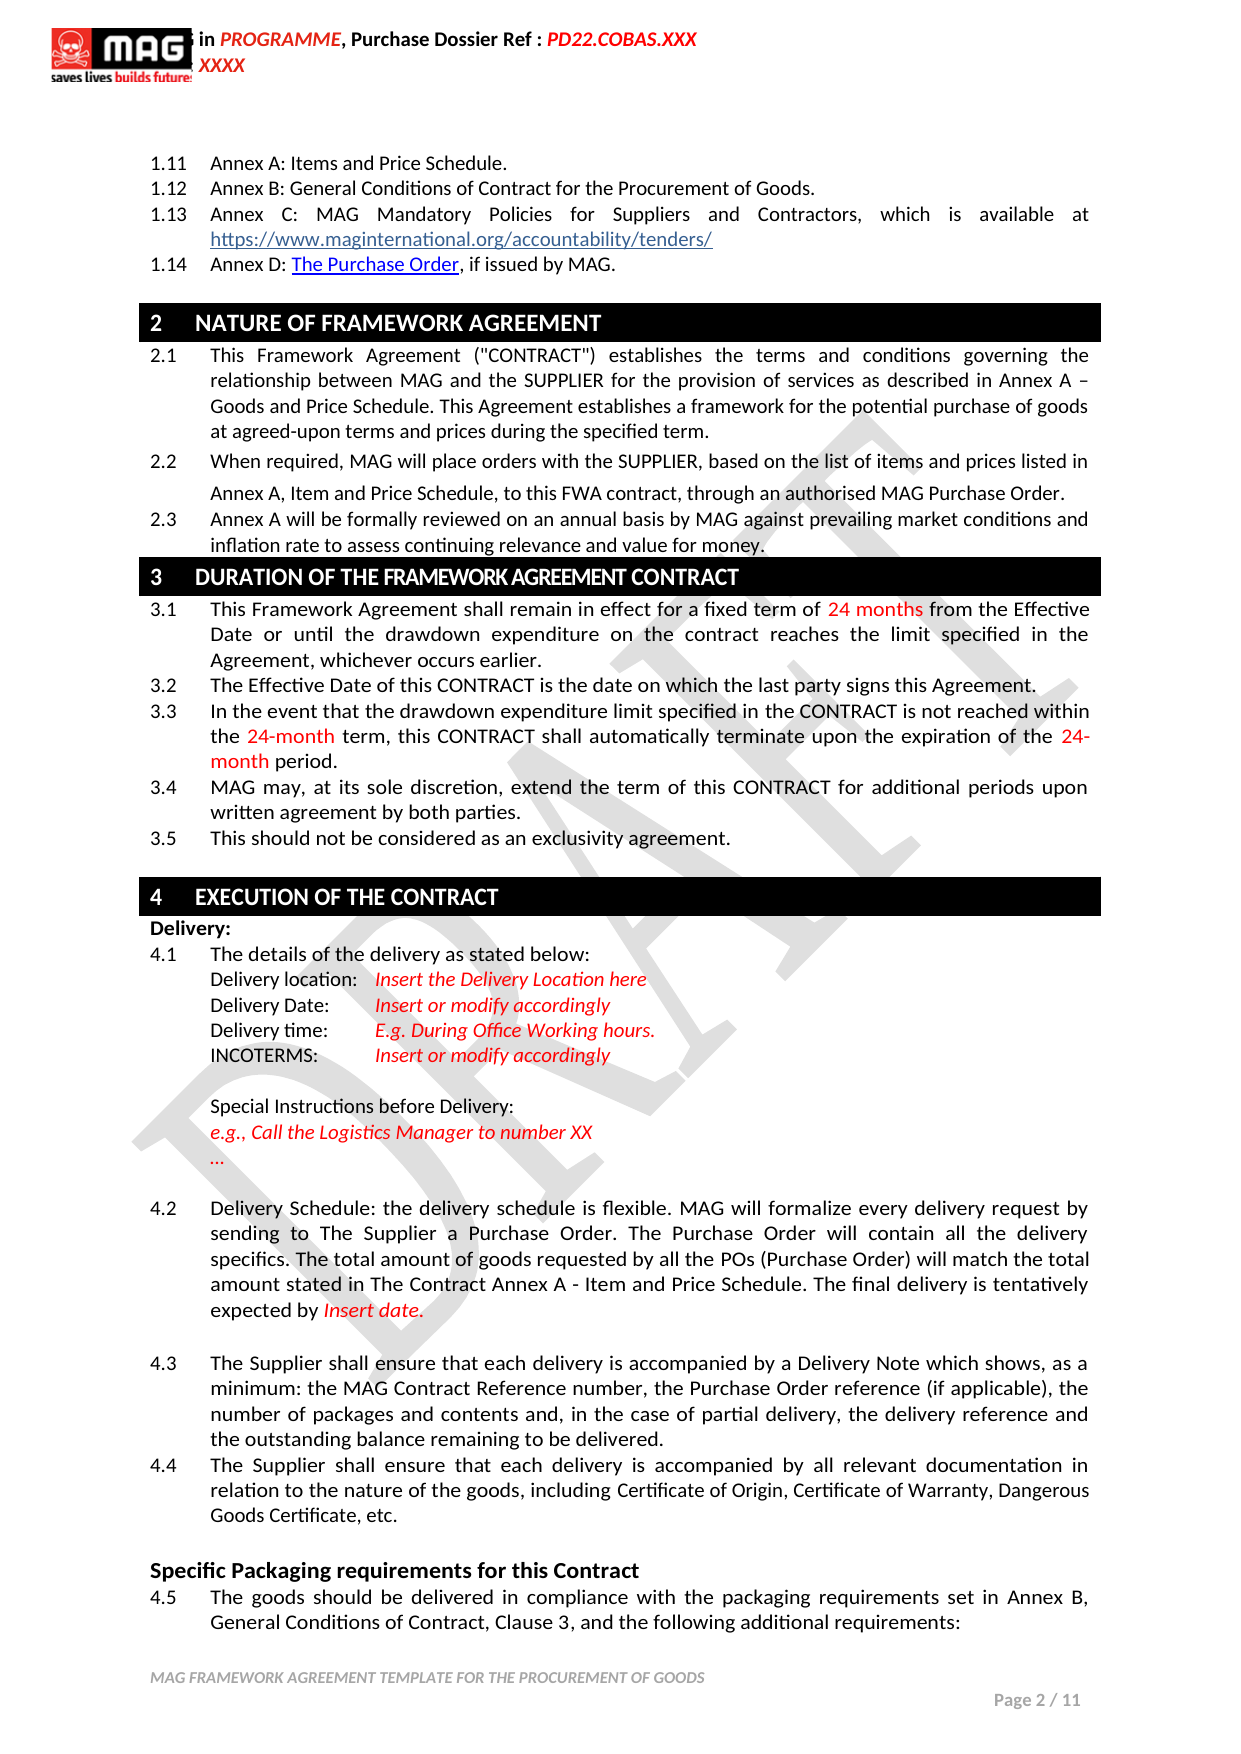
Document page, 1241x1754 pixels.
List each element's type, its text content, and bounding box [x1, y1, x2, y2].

text INCOTERMS: Insert or modify accordingly [150, 1043, 1090, 1068]
subtitle Annex C: MAG Mandatory Policies for Suppliers and Contractors, which is available at https://www.maginternational.org/accountability/tenders/ [150, 201, 1090, 252]
text … [150, 1144, 1090, 1170]
subtitle Delivery Schedule: the delivery schedule is flexible. MAG will formalize every delivery request by sending to The Supplier a Purchase Order. The Purchase Order will contain all the delivery specifics. The total amount of goods requested by all the POs (Purchase Order) will match the total amount stated in The Contract Annex A - Item and Price Schedule. The final delivery is tentatively expected by Insert date. [150, 1195, 1090, 1322]
subtitle EXECUTION OF THE CONTRACT [139, 877, 1101, 916]
subtitle DURATION OF THE FRAMEWORK AGREEMENT CONTRACT [139, 557, 1101, 596]
subtitle Annex A will be formally reviewed on an annual basis by MAG against prevailing market conditions and inflation rate to assess continuing relevance and value for money. [150, 506, 1090, 557]
subtitle The details of the delivery as stated below: [150, 941, 1090, 966]
subtitle This Framework Agreement ("CONTRACT") establishes the terms and conditions governing the relationship between MAG and the SUPPLIER for the provision of services as described in Annex A – Goods and Price Schedule. This Agreement establishes a framework for the potential purchase of goods at agreed-upon terms and prices during the specified term. [150, 342, 1090, 444]
text e.g., Call the Logistics Manager to number XX [150, 1119, 1090, 1144]
text Delivery location: Insert the Delivery Location here [150, 966, 1090, 992]
text Specific Packaging requirements for this Contract [150, 1556, 1090, 1584]
subtitle The goods should be delivered in compliance with the packaging requirements set in Annex B, General Conditions of Contract, Clause 3, and the following additional requirements: [150, 1584, 1090, 1635]
subtitle When required, MAG will place orders with the SUPPLIER, based on the list of items and prices listed in Annex A, Item and Price Schedule, to this FWA contract, through an authorised MAG Purchase Order. [150, 444, 1090, 506]
text Special Instructions before Delivery: [150, 1093, 1090, 1119]
subtitle In the event that the drawdown expenditure limit specified in the CONTRACT is not reached within the 24-month term, this CONTRACT shall automatically terminate upon the expiration of the 24-month period. [150, 698, 1090, 774]
text Delivery time: E.g. During Office Working hours. [150, 1017, 1090, 1043]
subtitle Annex A: Items and Price Schedule. [150, 150, 1090, 175]
subtitle NATURE OF FRAMEWORK AGREEMENT [139, 303, 1101, 342]
subtitle MAG may, at its sole discretion, extend the term of this CONTRACT for additional periods upon written agreement by both parties. [150, 774, 1090, 825]
subtitle The Effective Date of this CONTRACT is the date on which the last party signs this Agreement. [150, 672, 1090, 698]
subtitle Annex D: The Purchase Order, if issued by MAG. [150, 252, 1090, 277]
text Delivery Date: Insert or modify accordingly [150, 992, 1090, 1017]
subtitle This Framework Agreement shall remain in effect for a fixed term of 24 months from the Effective Date or until the drawdown expenditure on the contract reaches the limit specified in the Agreement, whichever occurs earlier. [150, 596, 1090, 672]
subtitle This should not be considered as an exclusivity agreement. [150, 825, 1090, 850]
subtitle The Supplier shall ensure that each delivery is accompanied by a Delivery Note which shows, as a minimum: the MAG Contract Reference number, the Purchase Order reference (if applicable), the number of packages and contents and, in the case of partial delivery, the delivery reference and the outstanding balance remaining to be delivered. [150, 1350, 1090, 1452]
picture [51, 28, 192, 81]
subtitle Delivery: [150, 916, 1090, 941]
subtitle The Supplier shall ensure that each delivery is accompanied by all relevant documentation in relation to the nature of the goods, including Certificate of Origin, Certificate of Warranty, Dangerous Goods Certificate, etc. [150, 1452, 1090, 1528]
subtitle Annex B: General Conditions of Contract for the Procurement of Goods. [150, 175, 1090, 201]
